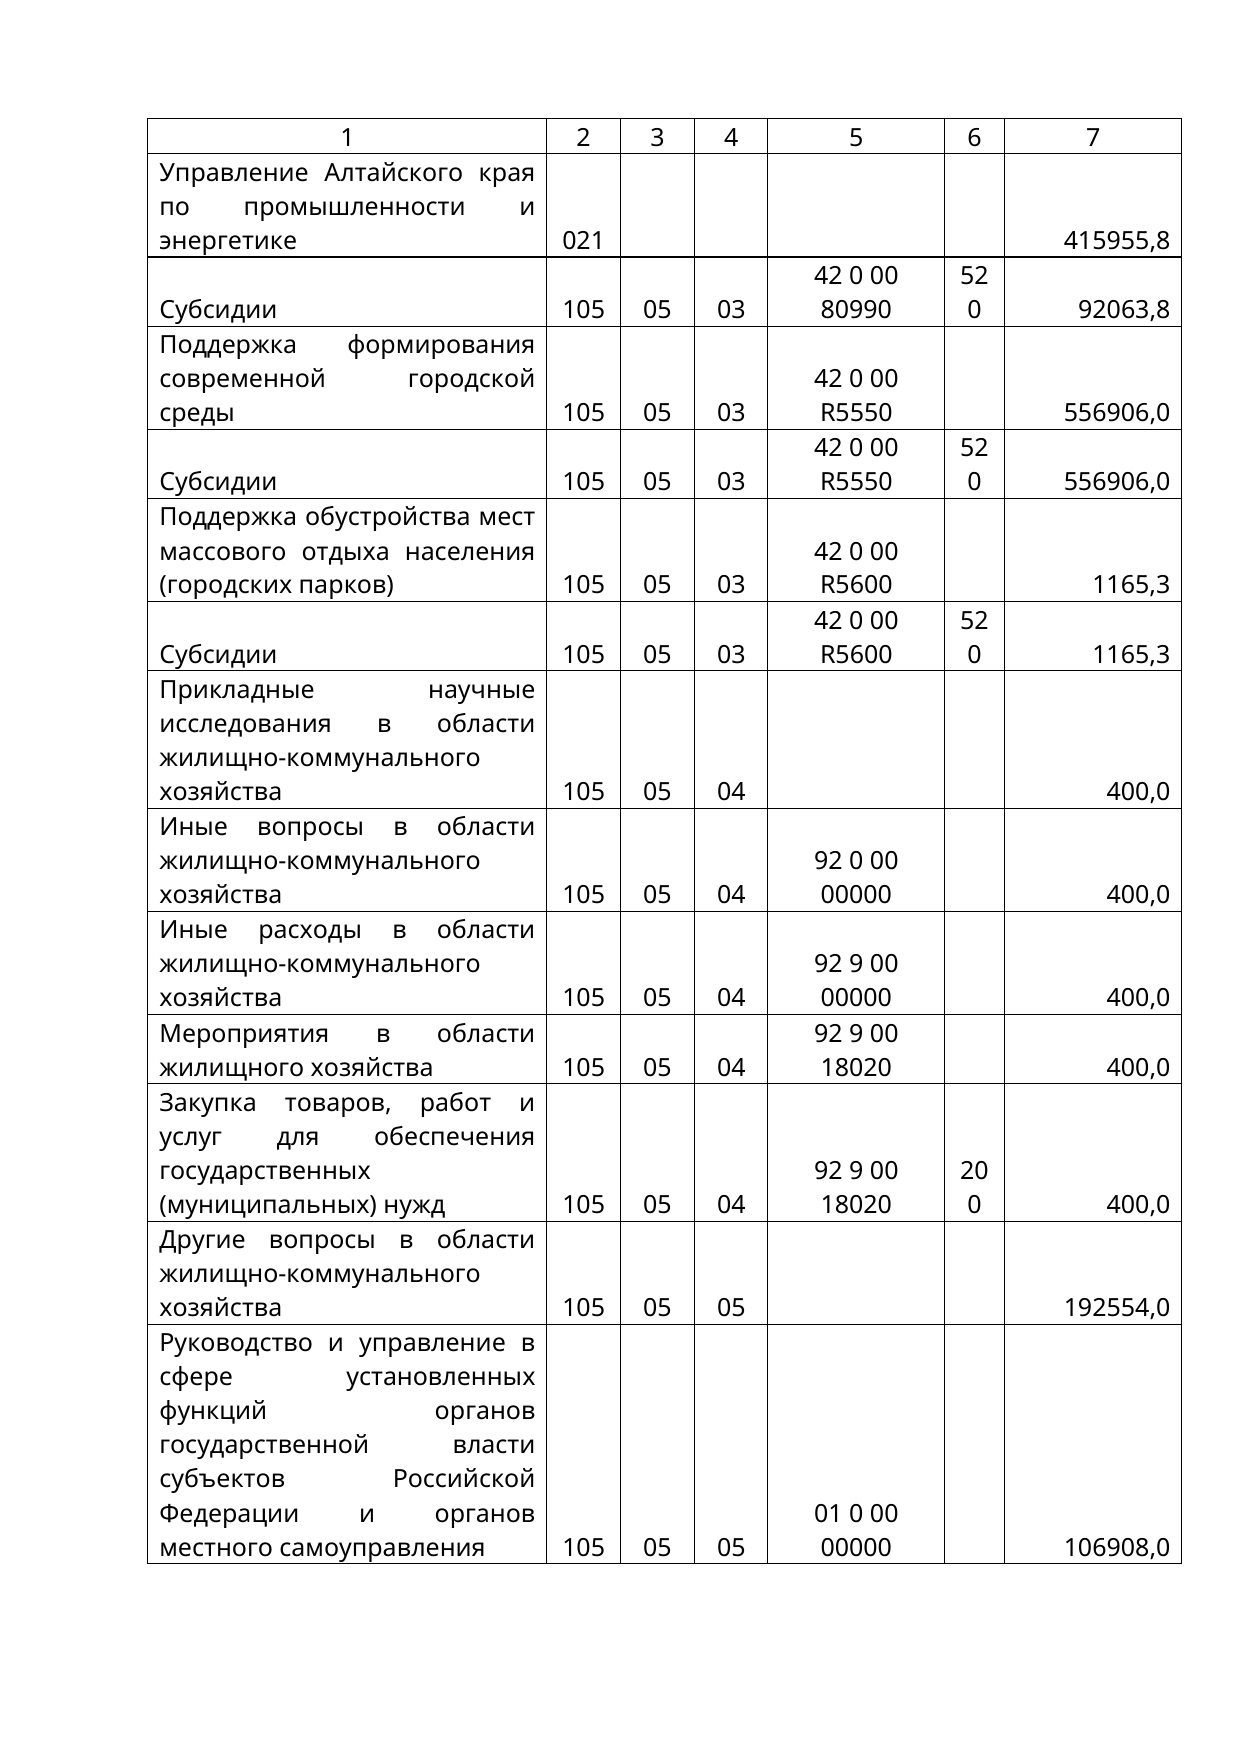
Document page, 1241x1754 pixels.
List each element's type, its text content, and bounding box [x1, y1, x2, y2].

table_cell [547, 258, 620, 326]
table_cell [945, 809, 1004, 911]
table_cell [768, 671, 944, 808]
table_cell [945, 154, 1004, 256]
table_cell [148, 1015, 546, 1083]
table_header 3 [621, 119, 694, 153]
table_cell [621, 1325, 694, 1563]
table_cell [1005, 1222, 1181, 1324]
table_cell [695, 154, 767, 256]
table_cell 021 [547, 154, 620, 256]
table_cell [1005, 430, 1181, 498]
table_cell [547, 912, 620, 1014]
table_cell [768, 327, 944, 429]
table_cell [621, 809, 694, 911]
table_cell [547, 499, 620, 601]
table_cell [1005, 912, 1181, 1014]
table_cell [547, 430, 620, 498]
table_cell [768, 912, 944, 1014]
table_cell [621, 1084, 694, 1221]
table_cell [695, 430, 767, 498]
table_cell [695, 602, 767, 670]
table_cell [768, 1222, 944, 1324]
table_header 4 [695, 119, 767, 153]
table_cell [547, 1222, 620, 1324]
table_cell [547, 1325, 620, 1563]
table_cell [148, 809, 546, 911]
table_cell 415955,8 [1005, 154, 1181, 256]
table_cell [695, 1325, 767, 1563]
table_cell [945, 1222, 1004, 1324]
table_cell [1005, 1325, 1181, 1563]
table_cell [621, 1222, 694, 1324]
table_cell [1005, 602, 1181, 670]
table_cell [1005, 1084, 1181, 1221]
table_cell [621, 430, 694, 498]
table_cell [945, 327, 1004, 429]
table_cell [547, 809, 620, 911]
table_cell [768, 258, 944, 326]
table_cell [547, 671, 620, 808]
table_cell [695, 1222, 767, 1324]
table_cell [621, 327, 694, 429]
table_header 6 [945, 119, 1004, 153]
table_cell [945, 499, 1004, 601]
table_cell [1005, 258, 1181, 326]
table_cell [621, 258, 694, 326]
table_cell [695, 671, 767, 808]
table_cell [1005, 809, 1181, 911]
table_header 1 [148, 119, 546, 153]
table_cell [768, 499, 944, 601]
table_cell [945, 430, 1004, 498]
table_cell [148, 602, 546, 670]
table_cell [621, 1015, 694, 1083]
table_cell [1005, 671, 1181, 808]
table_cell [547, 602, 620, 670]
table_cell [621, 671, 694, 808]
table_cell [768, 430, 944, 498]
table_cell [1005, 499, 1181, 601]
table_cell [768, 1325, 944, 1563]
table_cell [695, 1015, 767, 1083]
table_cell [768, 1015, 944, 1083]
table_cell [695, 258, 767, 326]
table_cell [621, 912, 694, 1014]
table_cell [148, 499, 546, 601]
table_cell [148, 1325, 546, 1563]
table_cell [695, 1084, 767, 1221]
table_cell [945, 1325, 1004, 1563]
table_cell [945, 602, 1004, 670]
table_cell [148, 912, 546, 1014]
table_header 2 [547, 119, 620, 153]
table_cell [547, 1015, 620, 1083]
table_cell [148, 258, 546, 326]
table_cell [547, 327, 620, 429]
table_header 7 [1005, 119, 1181, 153]
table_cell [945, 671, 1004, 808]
table_cell [621, 154, 694, 256]
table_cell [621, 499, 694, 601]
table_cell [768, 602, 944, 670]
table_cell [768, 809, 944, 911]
table_cell [768, 154, 944, 256]
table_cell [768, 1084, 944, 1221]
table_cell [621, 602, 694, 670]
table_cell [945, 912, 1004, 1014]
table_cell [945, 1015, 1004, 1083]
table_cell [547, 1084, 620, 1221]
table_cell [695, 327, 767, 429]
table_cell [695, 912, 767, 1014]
table_header 5 [768, 119, 944, 153]
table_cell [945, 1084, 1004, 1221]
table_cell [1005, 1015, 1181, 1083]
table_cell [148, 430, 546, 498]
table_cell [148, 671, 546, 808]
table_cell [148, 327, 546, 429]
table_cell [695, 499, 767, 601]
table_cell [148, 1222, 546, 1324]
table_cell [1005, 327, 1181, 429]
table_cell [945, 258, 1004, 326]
table_cell Управление Алтайского края по промышленности и энергетике [148, 154, 546, 256]
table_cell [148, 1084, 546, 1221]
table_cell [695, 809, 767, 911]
